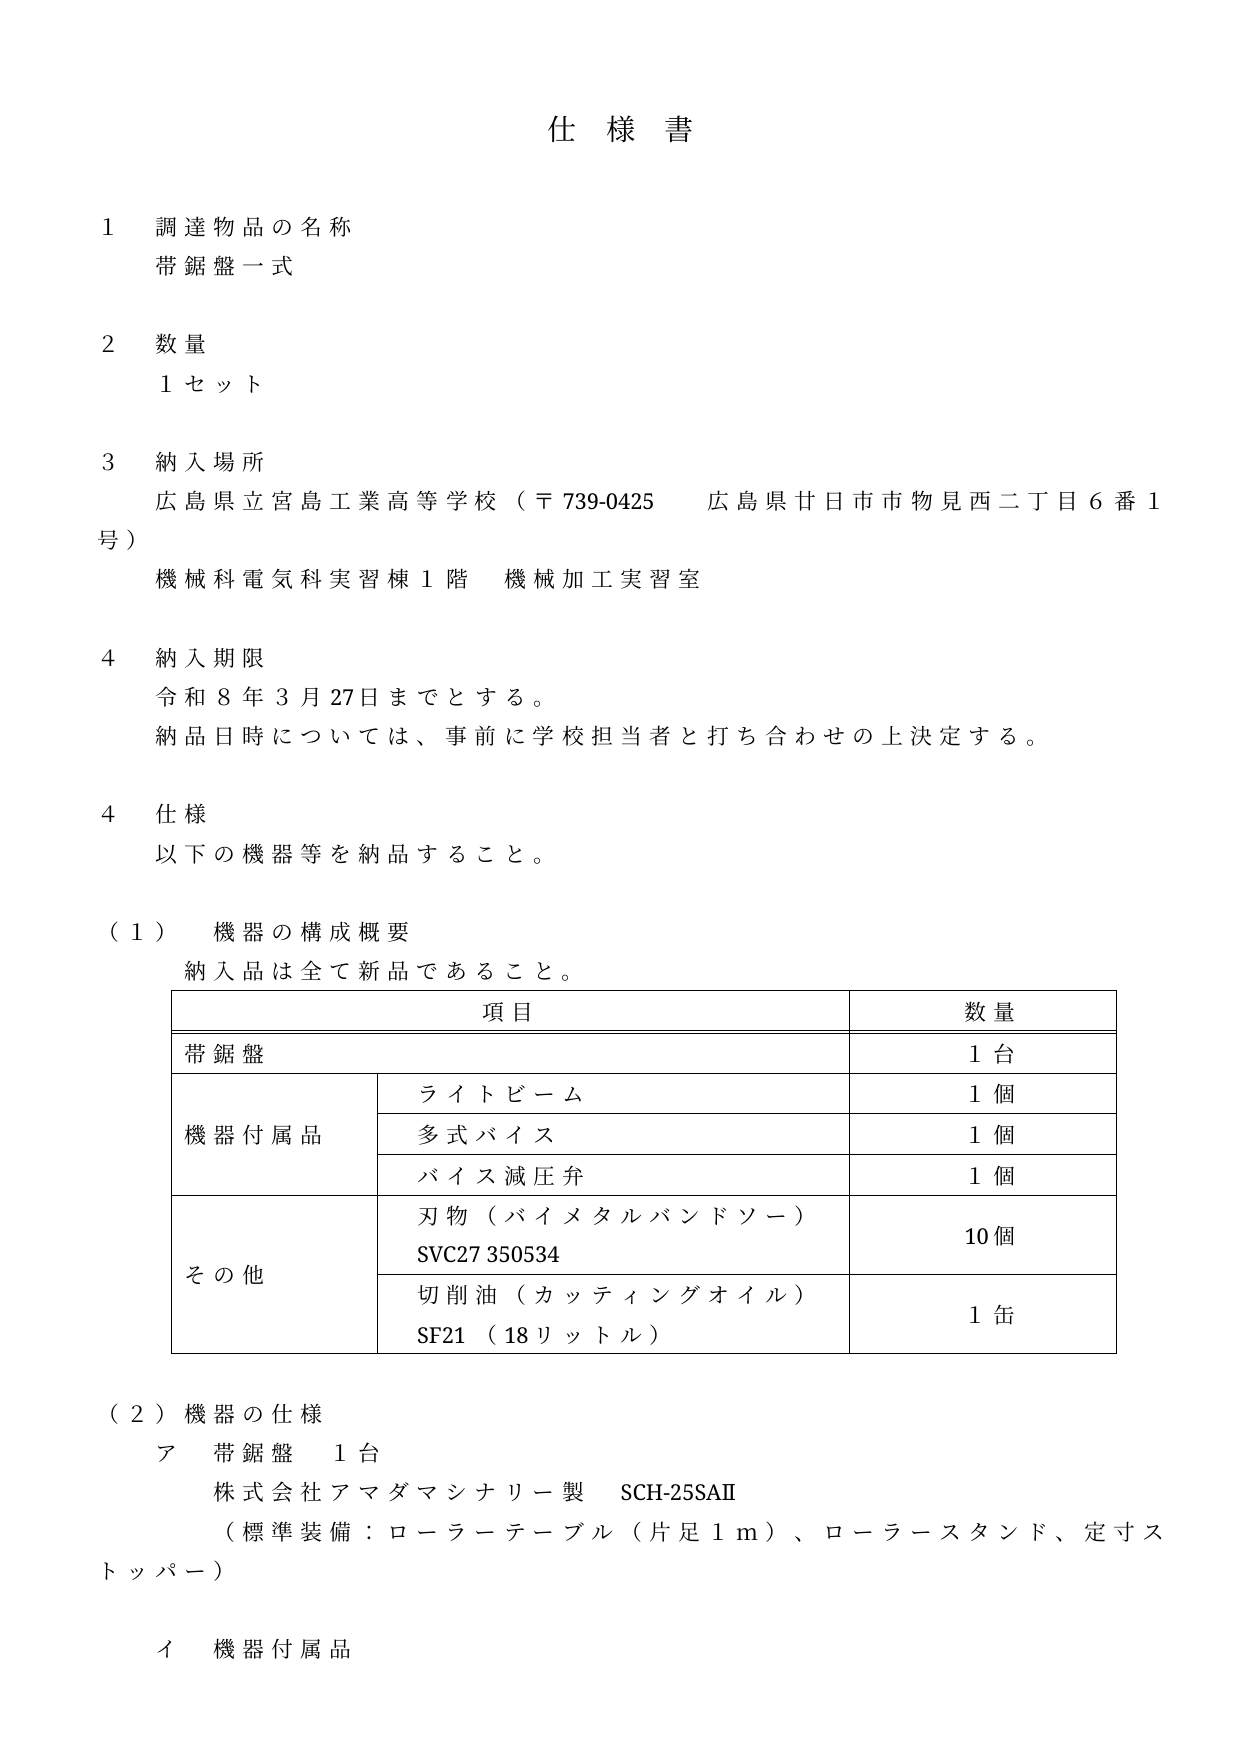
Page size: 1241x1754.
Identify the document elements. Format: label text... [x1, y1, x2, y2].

text （２）機器の仕様 [97, 1393, 1172, 1433]
text ３ 納入場所 [97, 441, 1172, 481]
table_cell 切削油（カッティングオイル） SF21（18リットル） [378, 1275, 849, 1353]
text ２ 数量 [97, 324, 1172, 363]
table_cell その他 [172, 1196, 377, 1353]
table_cell 機器付属品 [172, 1074, 377, 1194]
table_cell １個 [850, 1155, 1116, 1194]
table_cell 多式バイス [378, 1114, 849, 1154]
text １セット [97, 363, 1172, 402]
table_header 数量 [850, 991, 1116, 1030]
table_cell ライトビーム [378, 1074, 849, 1113]
list 納入品は全て新品であること。 [172, 951, 1172, 990]
text ア 帯鋸盤 １台 [97, 1433, 1172, 1472]
text 令和８年３月27日までとする。 [97, 676, 1172, 716]
table_cell バイス減圧弁 [378, 1155, 849, 1194]
text 株式会社アマダマシナリー製 SCH-25SAⅡ [97, 1472, 1172, 1511]
text 納品日時については、事前に学校担当者と打ち合わせの上決定する。 [97, 716, 1172, 755]
table_cell 刃物（バイメタルバンドソー） SVC27 350534 [378, 1196, 849, 1274]
text 仕様書 [97, 89, 1172, 167]
text ４ 納入期限 [97, 637, 1172, 676]
table_cell １個 [850, 1074, 1116, 1113]
text 広島県立宮島工業高等学校（〒739-0425 広島県廿日市市物見西二丁目６番１号） [97, 481, 1172, 559]
text 以下の機器等を納品すること。 [97, 833, 1172, 872]
table_cell １台 [850, 1034, 1116, 1073]
list 機器の構成概要 [97, 911, 1172, 951]
text （標準装備：ローラーテーブル（片足１ｍ）、ローラースタンド、定寸ストッパー） [97, 1511, 1172, 1589]
text ４ 仕様 [97, 794, 1172, 833]
table_cell １缶 [850, 1275, 1116, 1353]
table_cell 10個 [850, 1196, 1116, 1274]
text １ 調達物品の名称 [97, 206, 1172, 246]
table_cell １個 [850, 1114, 1116, 1154]
text 機械科電気科実習棟１階 機械加工実習室 [97, 559, 1172, 598]
text イ 機器付属品 [97, 1628, 1172, 1668]
table_header 項目 [172, 991, 849, 1030]
table_cell 帯鋸盤 [172, 1034, 849, 1073]
text 帯鋸盤一式 [97, 246, 1172, 285]
